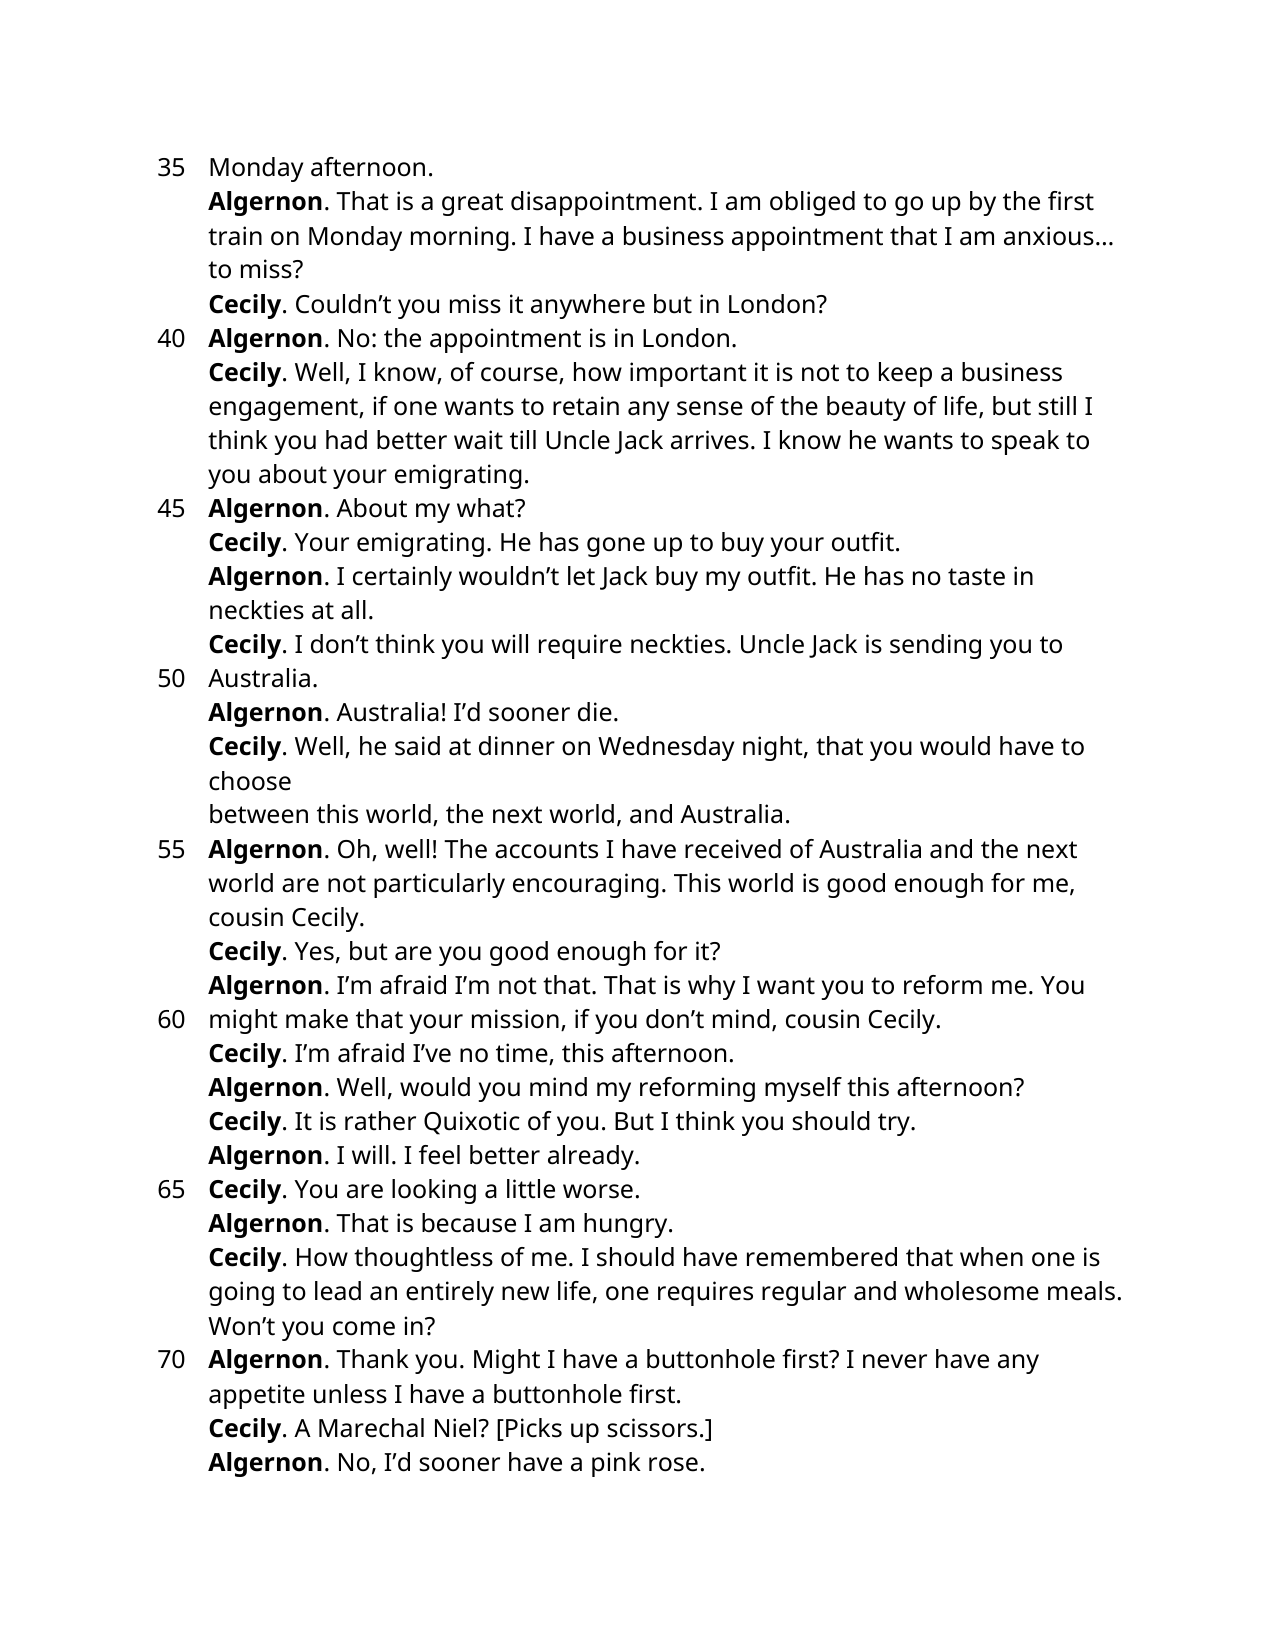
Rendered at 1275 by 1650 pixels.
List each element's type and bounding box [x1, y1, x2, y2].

table_header [139, 150, 197, 1478]
table_header [197, 150, 1136, 1478]
